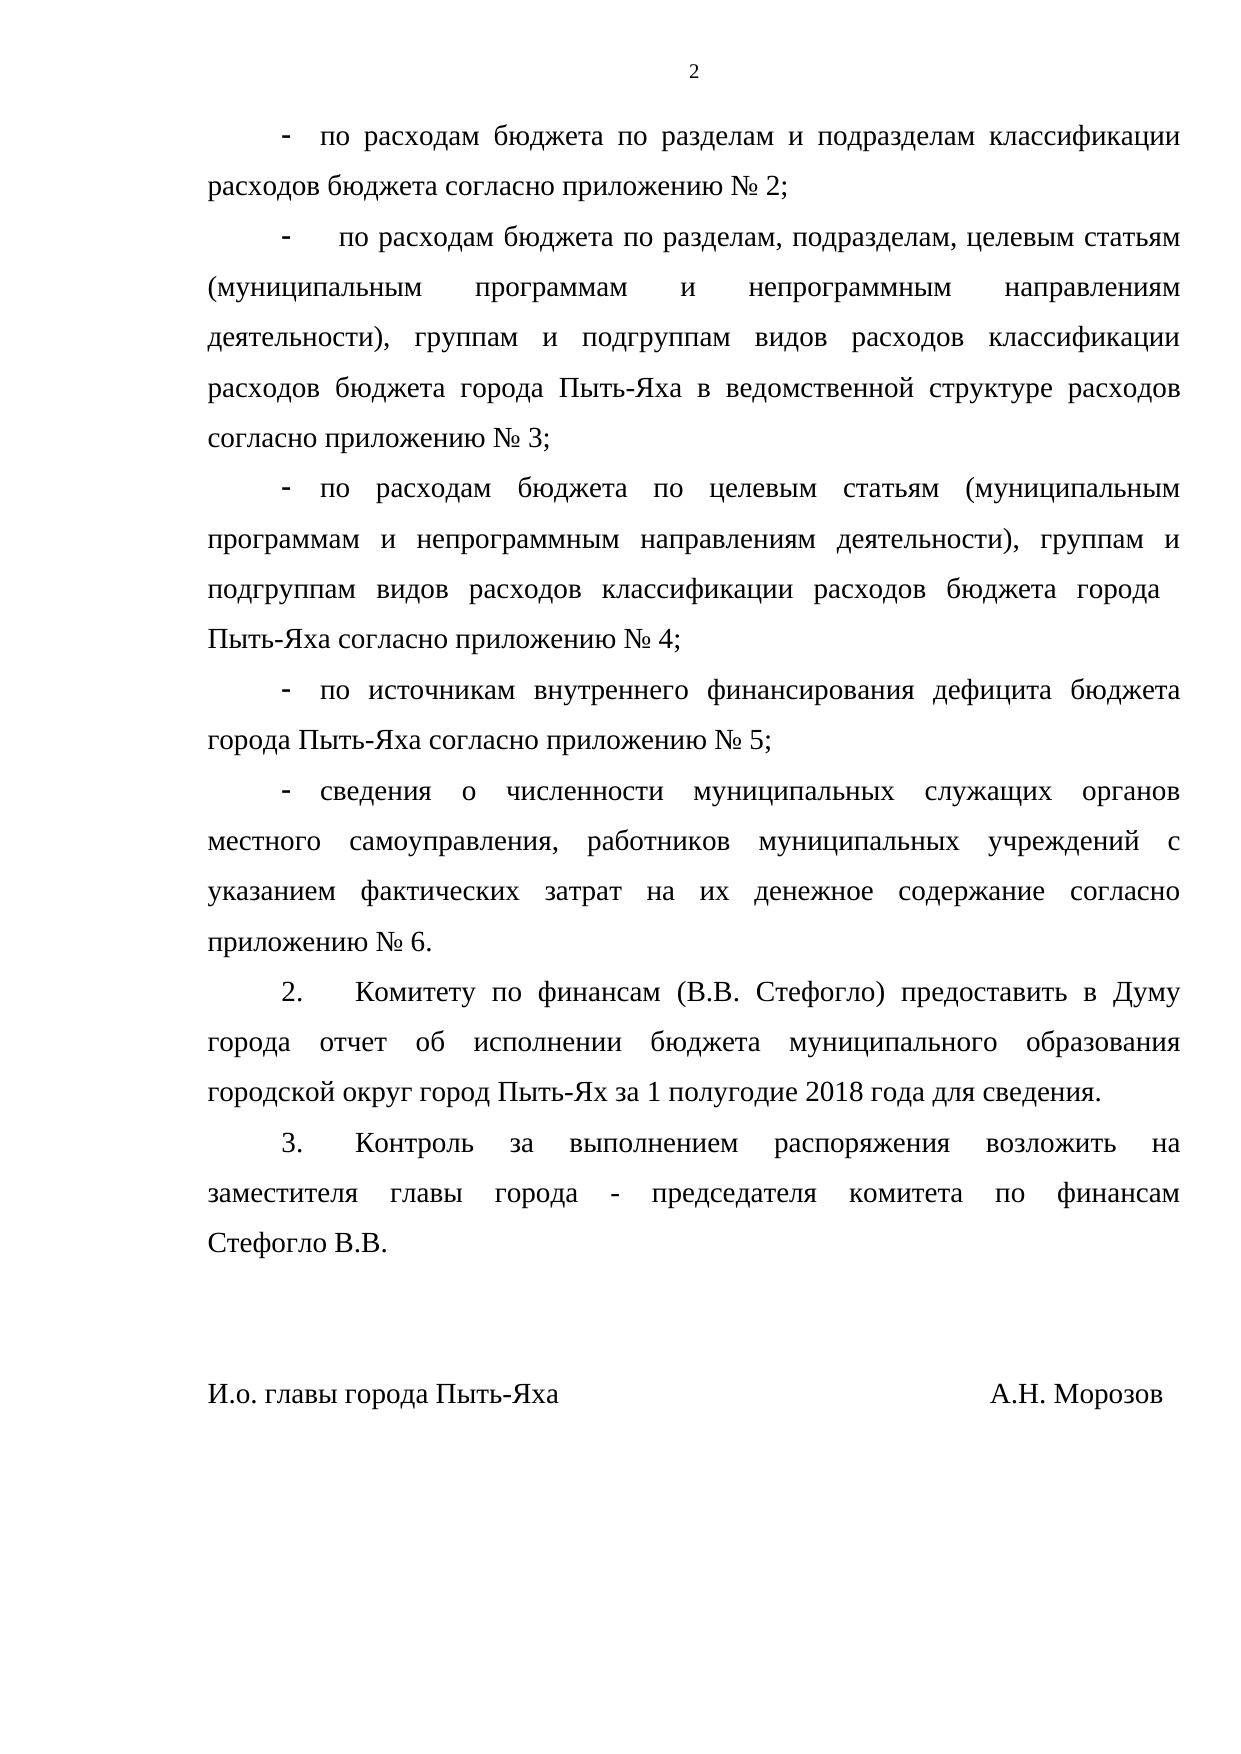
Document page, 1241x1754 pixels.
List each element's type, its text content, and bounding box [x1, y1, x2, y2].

list Контроль за выполнением распоряжения возложить на заместителя главы города - председателя комитета по финансам Стефогло В.В. [207, 1125, 1181, 1259]
list по расходам бюджета по разделам и подразделам классификации расходов бюджета согласно приложению № 2; [207, 118, 1181, 202]
text И.о. главы города Пыть-Яха А.Н. Морозов [207, 1376, 1181, 1410]
list Комитету по финансам (В.В. Стефогло) предоставить в Думу города отчет об исполнении бюджета муниципального образования городской округ город Пыть-Ях за 1 полугодие 2018 года для сведения. [207, 974, 1181, 1108]
list по расходам бюджета по разделам, подразделам, целевым статьям (муниципальным программам и непрограммным направлениям деятельности), группам и подгруппам видов расходов классификации расходов бюджета города Пыть-Яха в ведомственной структуре расходов согласно приложению № 3; [207, 219, 1181, 454]
list по расходам бюджета по целевым статьям (муниципальным программам и непрограммным направлениям деятельности), группам и подгруппам видов расходов классификации расходов бюджета города Пыть-Яха согласно приложению № 4; [207, 471, 1181, 655]
list сведения о численности муниципальных служащих органов местного самоуправления, работников муниципальных учреждений с указанием фактических затрат на их денежное содержание согласно приложению № 6. [207, 773, 1181, 957]
list по источникам внутреннего финансирования дефицита бюджета города Пыть-Яха согласно приложению № 5; [207, 672, 1181, 756]
